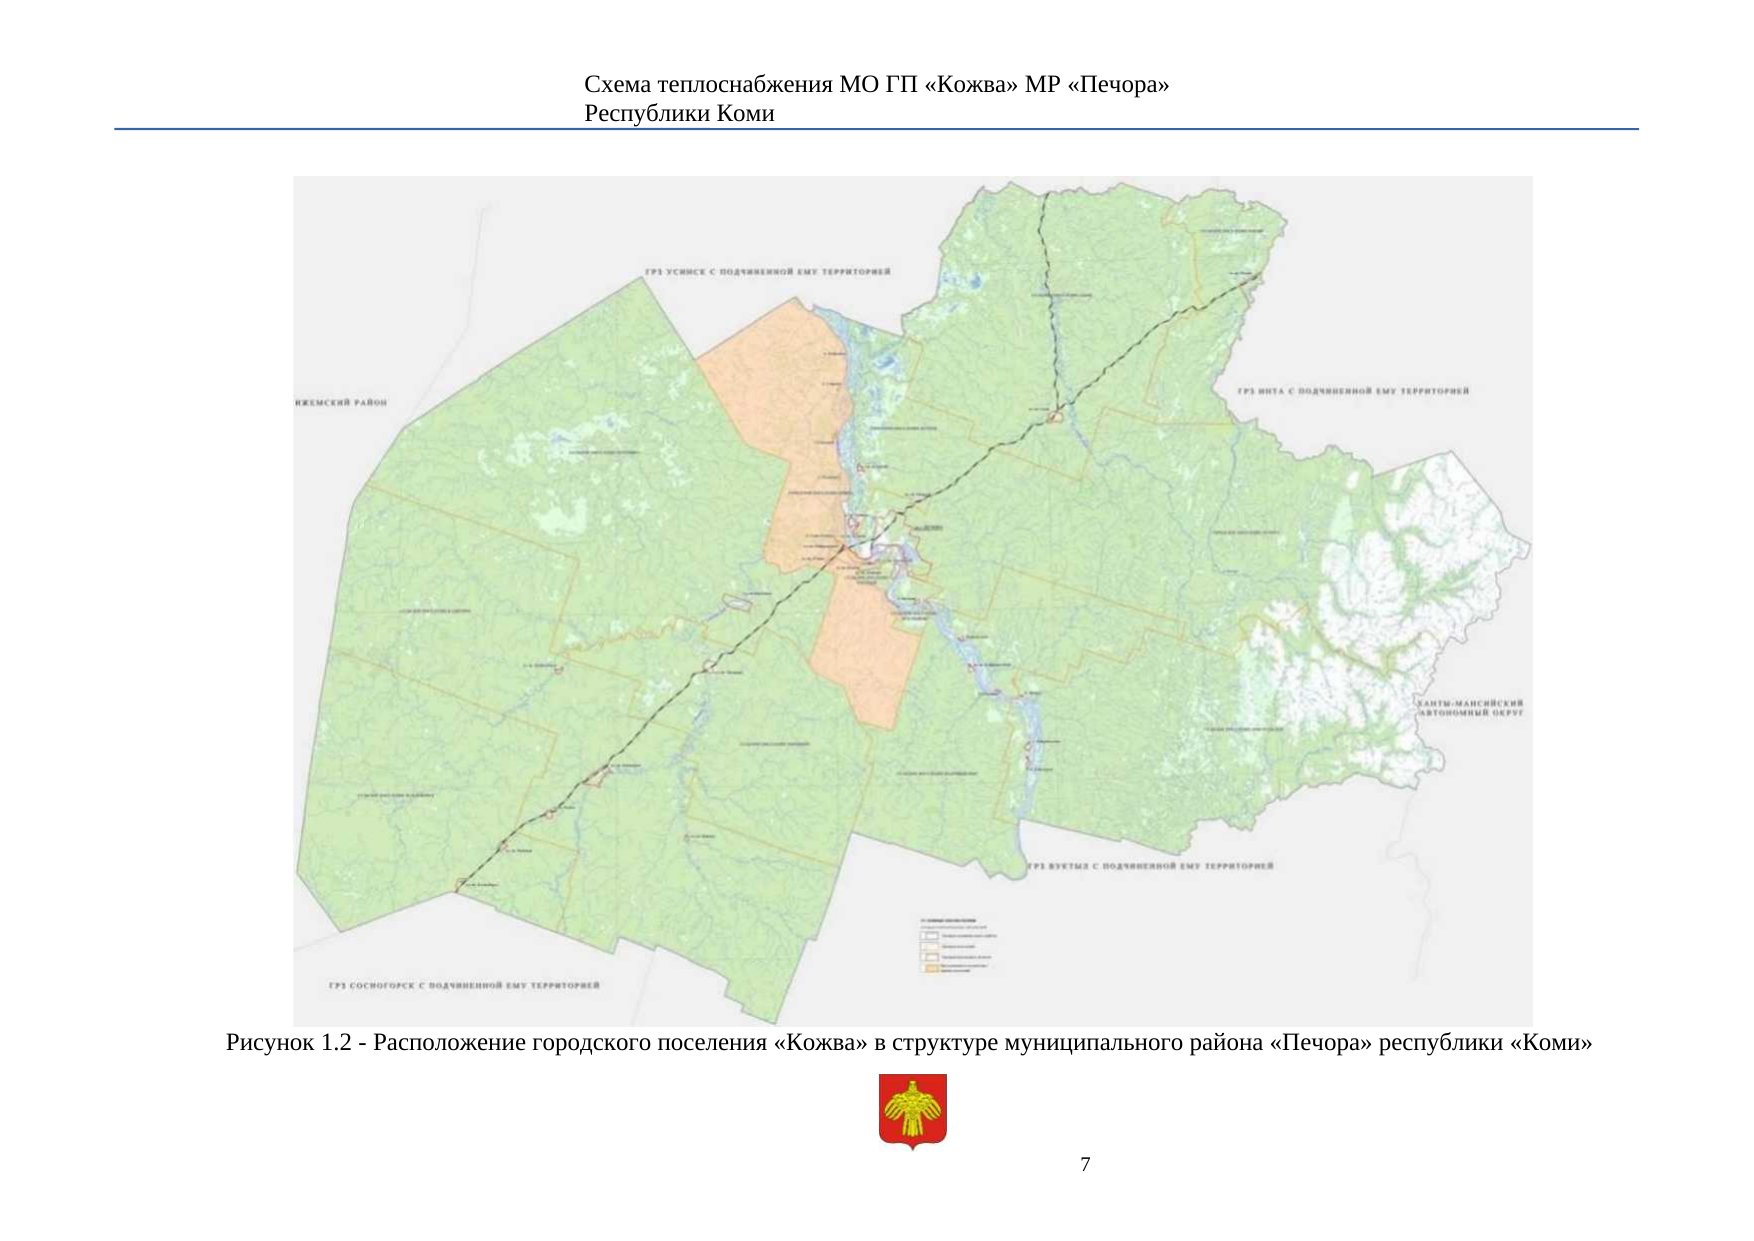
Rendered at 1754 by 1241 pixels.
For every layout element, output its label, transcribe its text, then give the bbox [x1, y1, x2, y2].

picture [878, 1074, 948, 1152]
text Рисунок 1.2 - Расположение городского поселения «Кожва» в структуре муниципального района «Печора» республики «Коми» [226, 1027, 1601, 1055]
picture [293, 176, 1534, 1027]
